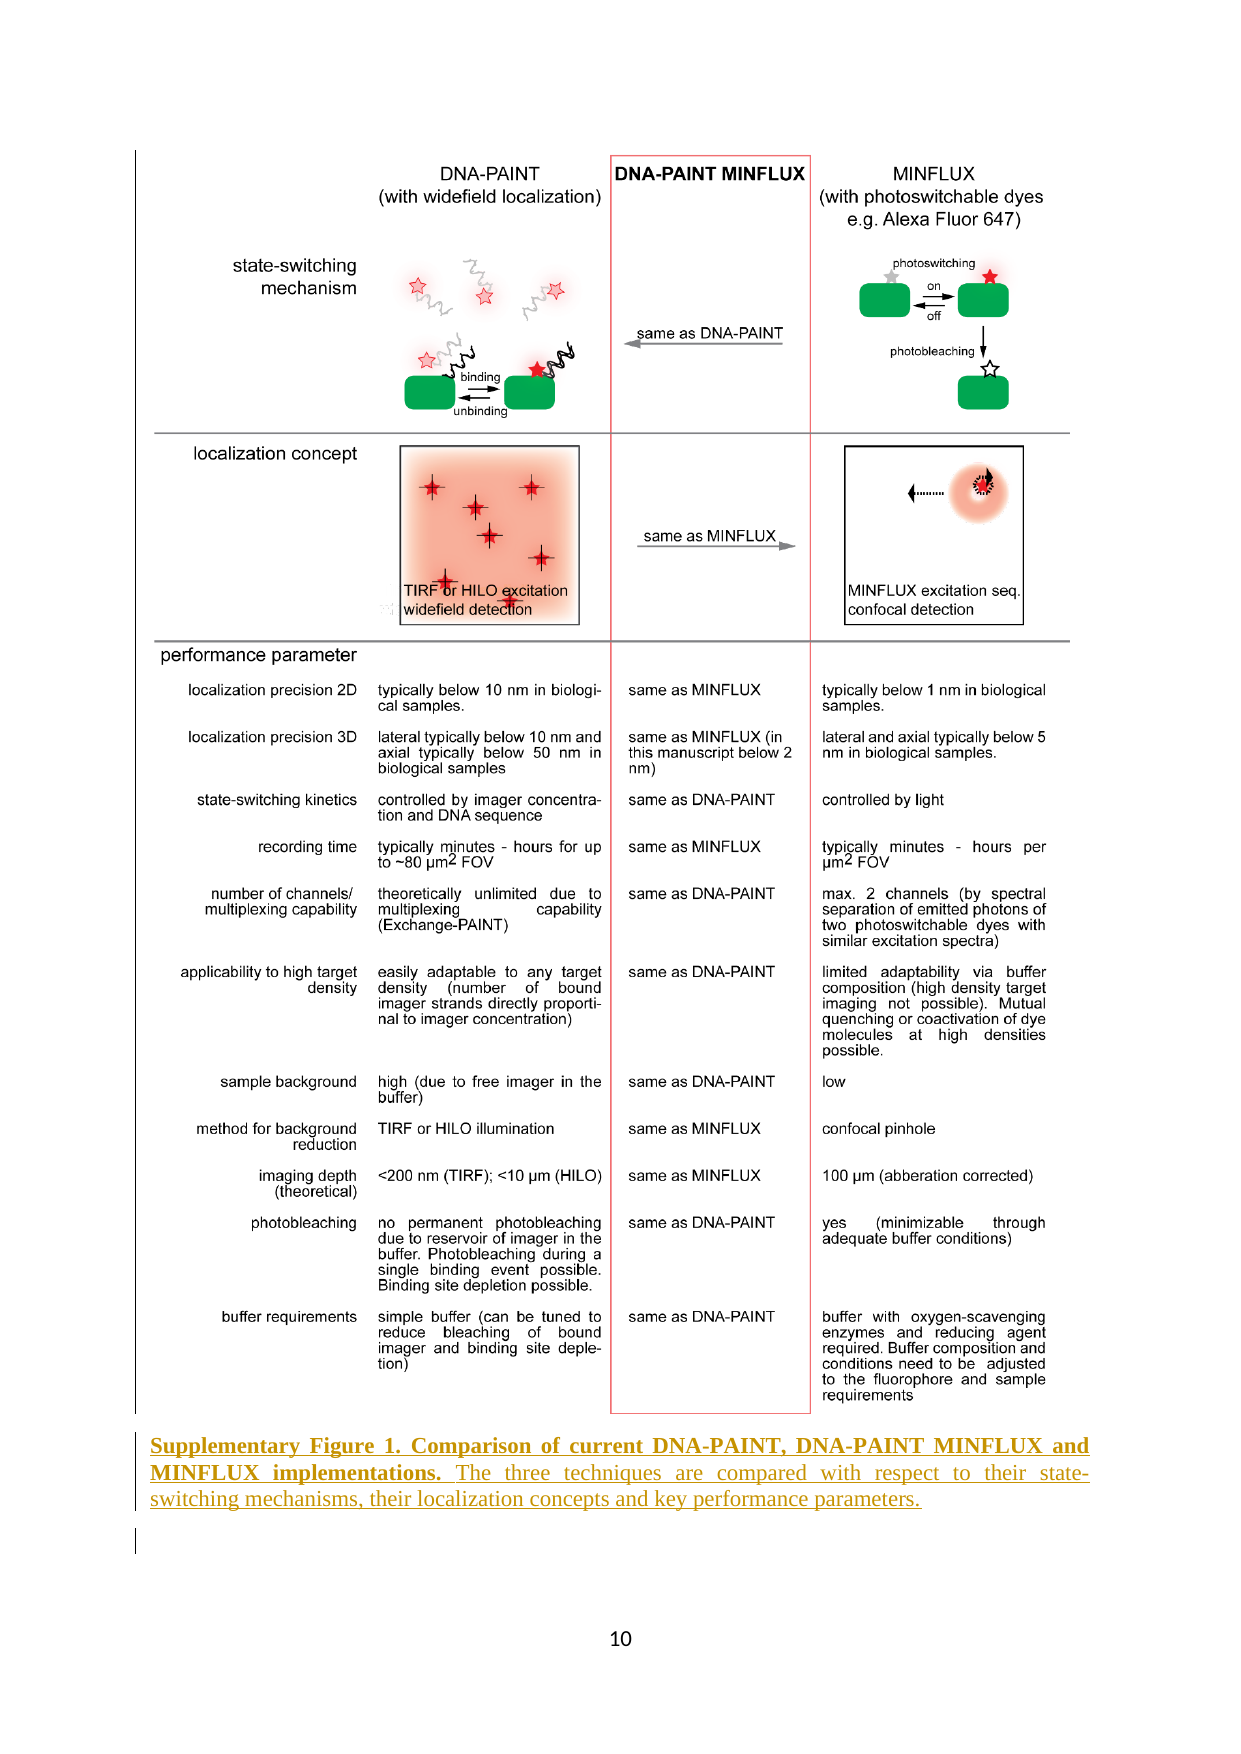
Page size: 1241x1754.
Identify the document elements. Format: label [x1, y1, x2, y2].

picture [150, 150, 1079, 1414]
